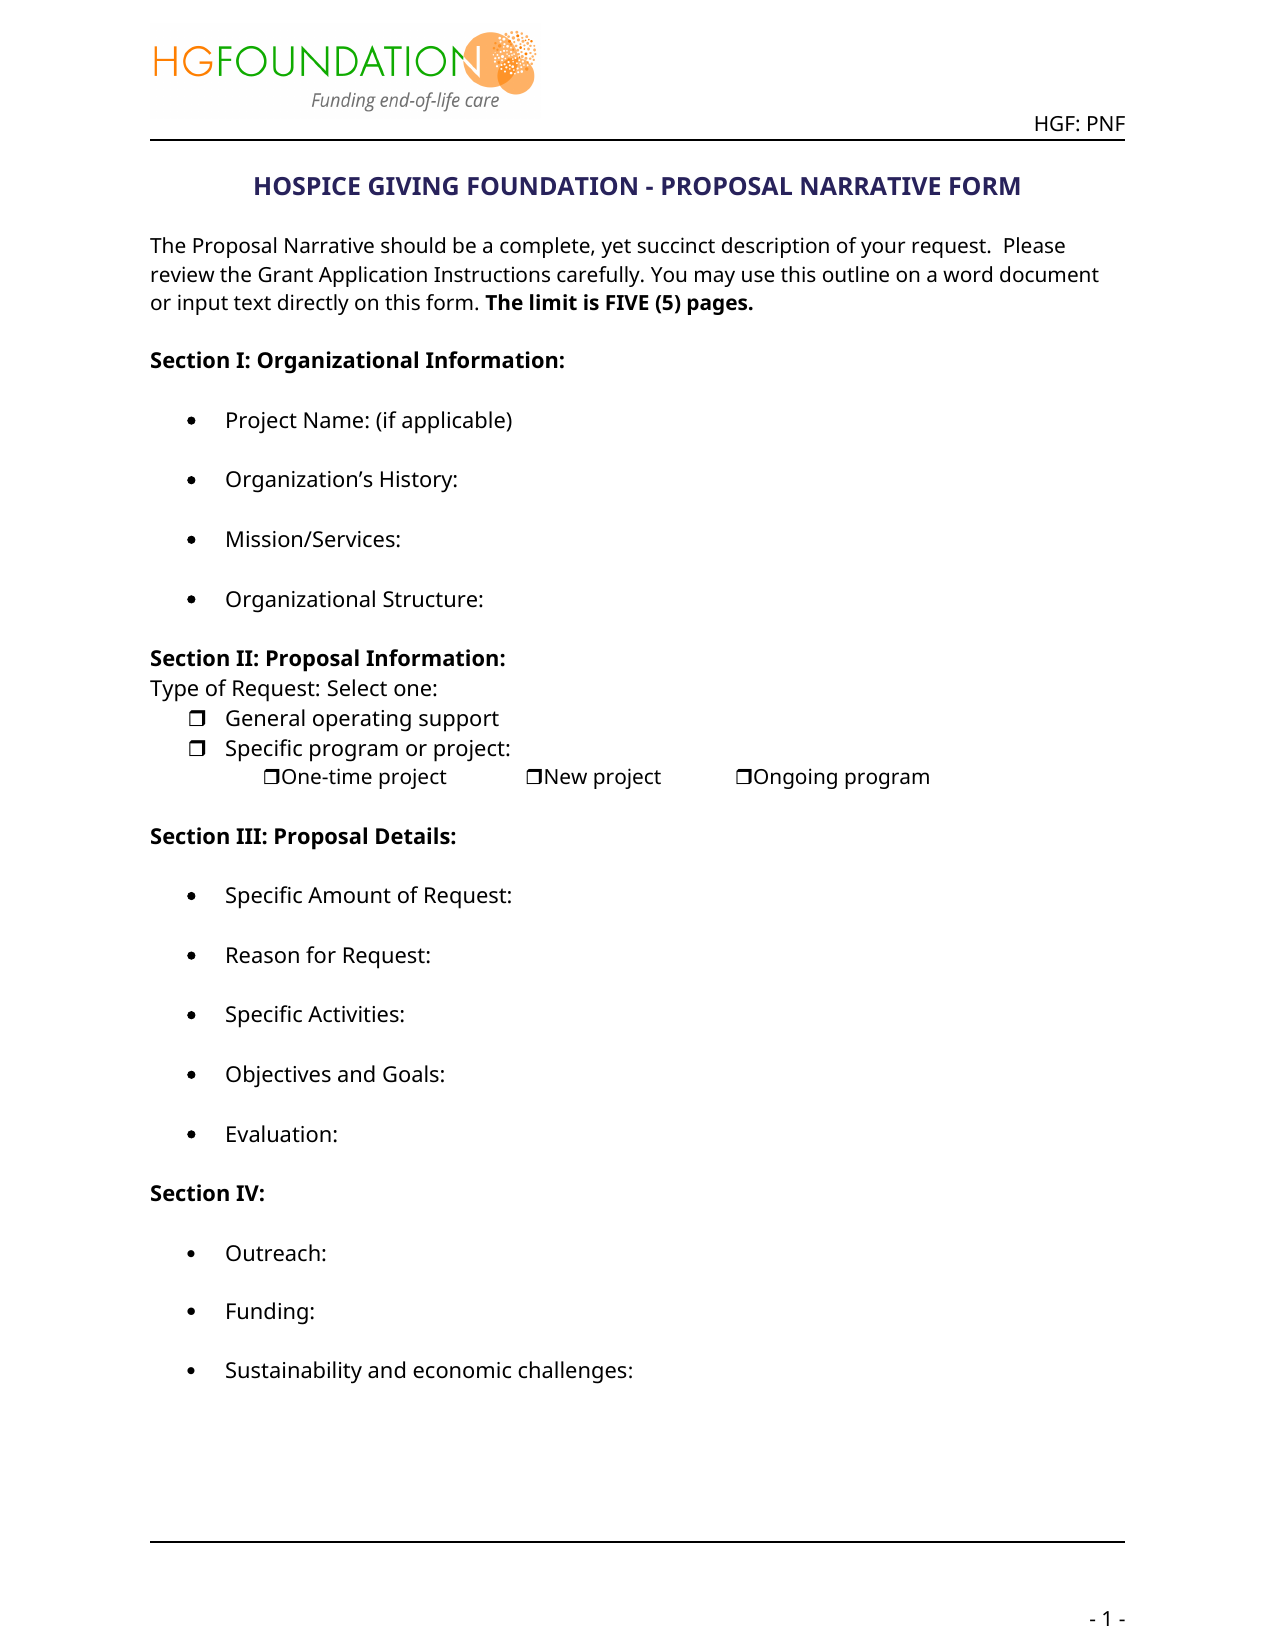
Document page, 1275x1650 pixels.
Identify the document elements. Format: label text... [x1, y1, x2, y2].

text HOSPICE GIVING FOUNDATION - PROPOSAL NARRATIVE FORM [150, 169, 1125, 203]
list Specific Amount of Request: [187, 880, 1125, 910]
list Outreach: [187, 1238, 1125, 1267]
list Objectives and Goals: [187, 1059, 1125, 1089]
list Mission/Services: [187, 524, 1125, 554]
text The Proposal Narrative should be a complete, yet succinct description of your request. Please review the Grant Application Instructions carefully. You may use this outline on a word document or input text directly on this form. The limit is FIVE (5) pages. [150, 232, 1125, 317]
list Organizational Structure: [187, 584, 1125, 613]
text Section IV: [150, 1178, 1125, 1208]
list Reason for Request: [187, 940, 1125, 969]
list Funding: [187, 1296, 1125, 1326]
text Type of Request: Select one: [150, 673, 1125, 703]
list Organization’s History: [187, 464, 1125, 494]
picture [150, 23, 541, 119]
list Specific program or project: [187, 733, 1125, 762]
list Project Name: (if applicable) [187, 405, 1125, 435]
text Section II: Proposal Information: [150, 643, 1125, 673]
list Evaluation: [187, 1118, 1125, 1148]
list Sustainability and economic challenges: [187, 1356, 1125, 1385]
text Section I: Organizational Information: [150, 345, 1125, 375]
list Specific Activities: [187, 999, 1125, 1029]
list General operating support [187, 703, 1125, 733]
text One-time project New project Ongoing program [262, 762, 1125, 791]
text Section III: Proposal Details: [150, 821, 1125, 850]
